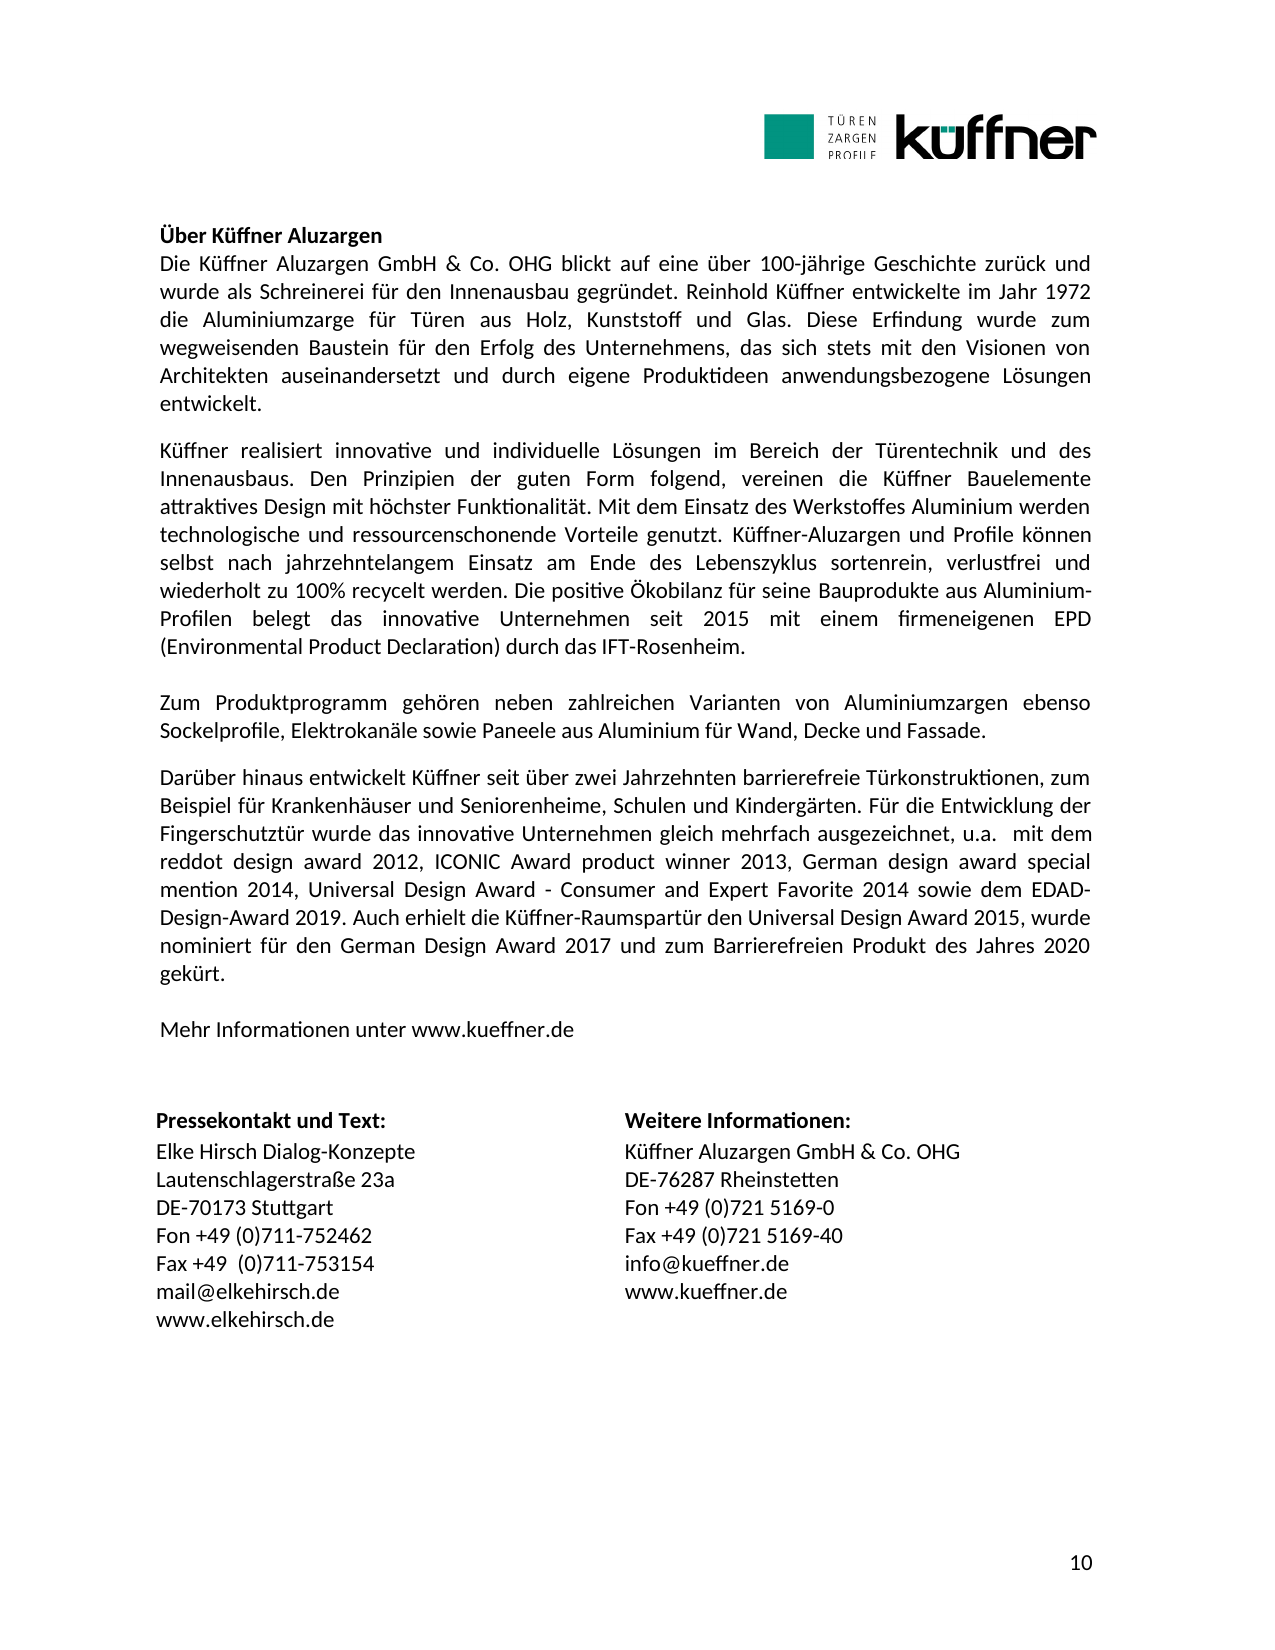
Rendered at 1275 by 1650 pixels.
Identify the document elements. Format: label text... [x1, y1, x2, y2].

text Mehr Informationen unter www.kueffner.de [159, 1016, 1092, 1043]
text Küffner realisiert innovative und individuelle Lösungen im Bereich der Türentechnik und des Innenausbaus. Den Prinzipien der guten Form folgend, vereinen die Küffner Bauelemente attraktives Design mit höchster Funktionalität. Mit dem Einsatz des Werkstoffes Aluminium werden technologische und ressourcenschonende Vorteile genutzt. Küffner-Aluzargen und Profile können selbst nach jahrzehntelangem Einsatz am Ende des Lebenszyklus sortenrein, verlustfrei und wiederholt zu 100% recycelt werden. Die positive Ökobilanz für seine Bauprodukte aus Aluminium-Profilen belegt das innovative Unternehmen seit 2015 mit einem firmeneigenen EPD (Environmental Product Declaration) durch das IFT-Rosenheim. [159, 436, 1092, 661]
picture [759, 109, 1097, 159]
text Zum Produktprogramm gehören neben zahlreichen Varianten von Aluminiumzargen ebenso Sockelprofile, Elektrokanäle sowie Paneele aus Aluminium für Wand, Decke und Fassade. [159, 688, 1092, 744]
text Über Küffner Aluzargen [159, 221, 1092, 249]
text Die Küffner Aluzargen GmbH & Co. OHG blickt auf eine über 100-jährige Geschichte zurück und wurde als Schreinerei für den Innenausbau gegründet. Reinhold Küffner entwickelte im Jahr 1972 die Aluminiumzarge für Türen aus Holz, Kunststoff und Glas. Diese Erfindung wurde zum wegweisenden Baustein für den Erfolg des Unternehmens, das sich stets mit den Visionen von Architekten auseinandersetzt und durch eigene Produktideen anwendungsbezogene Lösungen entwickelt. [159, 249, 1092, 418]
text Darüber hinaus entwickelt Küffner seit über zwei Jahrzehnten barrierefreie Türkonstruktionen, zum Beispiel für Krankenhäuser und Seniorenheime, Schulen und Kindergärten. Für die Entwicklung der Fingerschutztür wurde das innovative Unternehmen gleich mehrfach ausgezeichnet, u.a. mit dem reddot design award 2012, ICONIC Award product winner 2013, German design award special mention 2014, Universal Design Award - Consumer and Expert Favorite 2014 sowie dem EDAD-Design-Award 2019. Auch erhielt die Küffner-Raumspartür den Universal Design Award 2015, wurde nominiert für den German Design Award 2017 und zum Barrierefreien Produkt des Jahres 2020 gekürt. [159, 763, 1092, 987]
